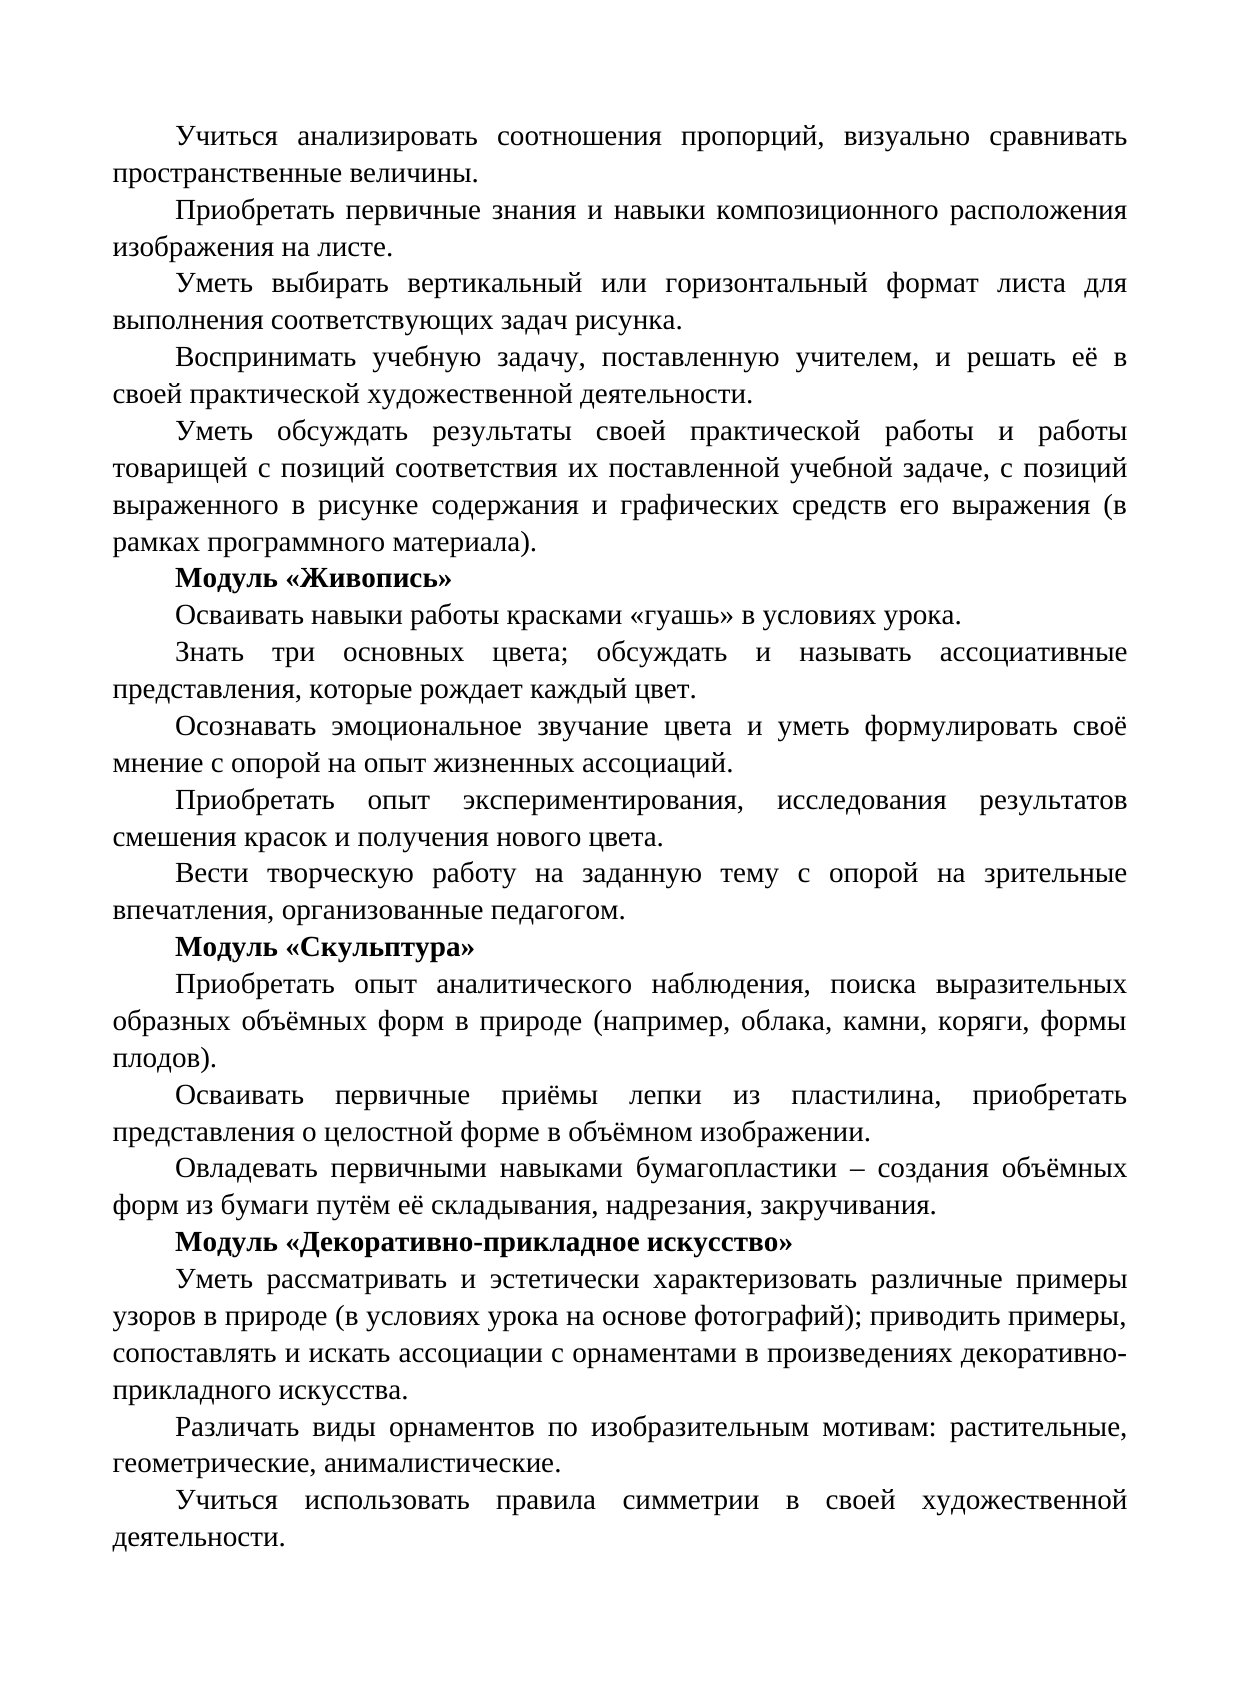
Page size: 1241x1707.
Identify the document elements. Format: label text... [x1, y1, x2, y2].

text Модуль «Декоративно-прикладное искусство» [112, 1224, 1128, 1258]
text Осознавать эмоциональное звучание цвета и уметь формулировать своё мнение с опорой на опыт жизненных ассоциаций. [112, 708, 1128, 778]
text Уметь выбирать вертикальный или горизонтальный формат листа для выполнения соответствующих задач рисунка. [112, 266, 1128, 336]
text Различать виды орнаментов по изобразительным мотивам: растительные, геометрические, анималистические. [112, 1409, 1128, 1479]
text Приобретать первичные знания и навыки композиционного расположения изображения на листе. [112, 192, 1128, 262]
text Модуль «Живопись» [112, 561, 1128, 594]
text Модуль «Скульптура» [112, 929, 1128, 963]
text Уметь рассматривать и эстетически характеризовать различные примеры узоров в природе (в условиях урока на основе фотографий); приводить примеры, сопоставлять и искать ассоциации с орнаментами в произведениях декоративно-прикладного искусства. [112, 1261, 1128, 1405]
text Осваивать первичные приёмы лепки из пластилина, приобретать представления о целостной форме в объёмном изображении. [112, 1077, 1128, 1147]
text Учиться использовать правила симметрии в своей художественной деятельности. [112, 1482, 1128, 1553]
text Знать три основных цвета; обсуждать и называть ассоциативные представления, которые рождает каждый цвет. [112, 634, 1128, 705]
text Овладевать первичными навыками бумагопластики – создания объёмных форм из бумаги путём её складывания, надрезания, закручивания. [112, 1151, 1128, 1221]
text Вести творческую работу на заданную тему с опорой на зрительные впечатления, организованные педагогом. [112, 856, 1128, 926]
text Приобретать опыт аналитического наблюдения, поиска выразительных образных объёмных форм в природе (например, облака, камни, коряги, формы плодов). [112, 966, 1128, 1073]
text Уметь обсуждать результаты своей практической работы и работы товарищей с позиций соответствия их поставленной учебной задаче, с позиций выраженного в рисунке содержания и графических средств его выражения (в рамках программного материала). [112, 413, 1128, 557]
text Осваивать навыки работы красками «гуашь» в условиях урока. [112, 597, 1128, 631]
text Приобретать опыт экспериментирования, исследования результатов смешения красок и получения нового цвета. [112, 782, 1128, 852]
text Учиться анализировать соотношения пропорций, визуально сравнивать пространственные величины. [112, 118, 1128, 188]
text Воспринимать учебную задачу, поставленную учителем, и решать её в своей практической художественной деятельности. [112, 339, 1128, 410]
